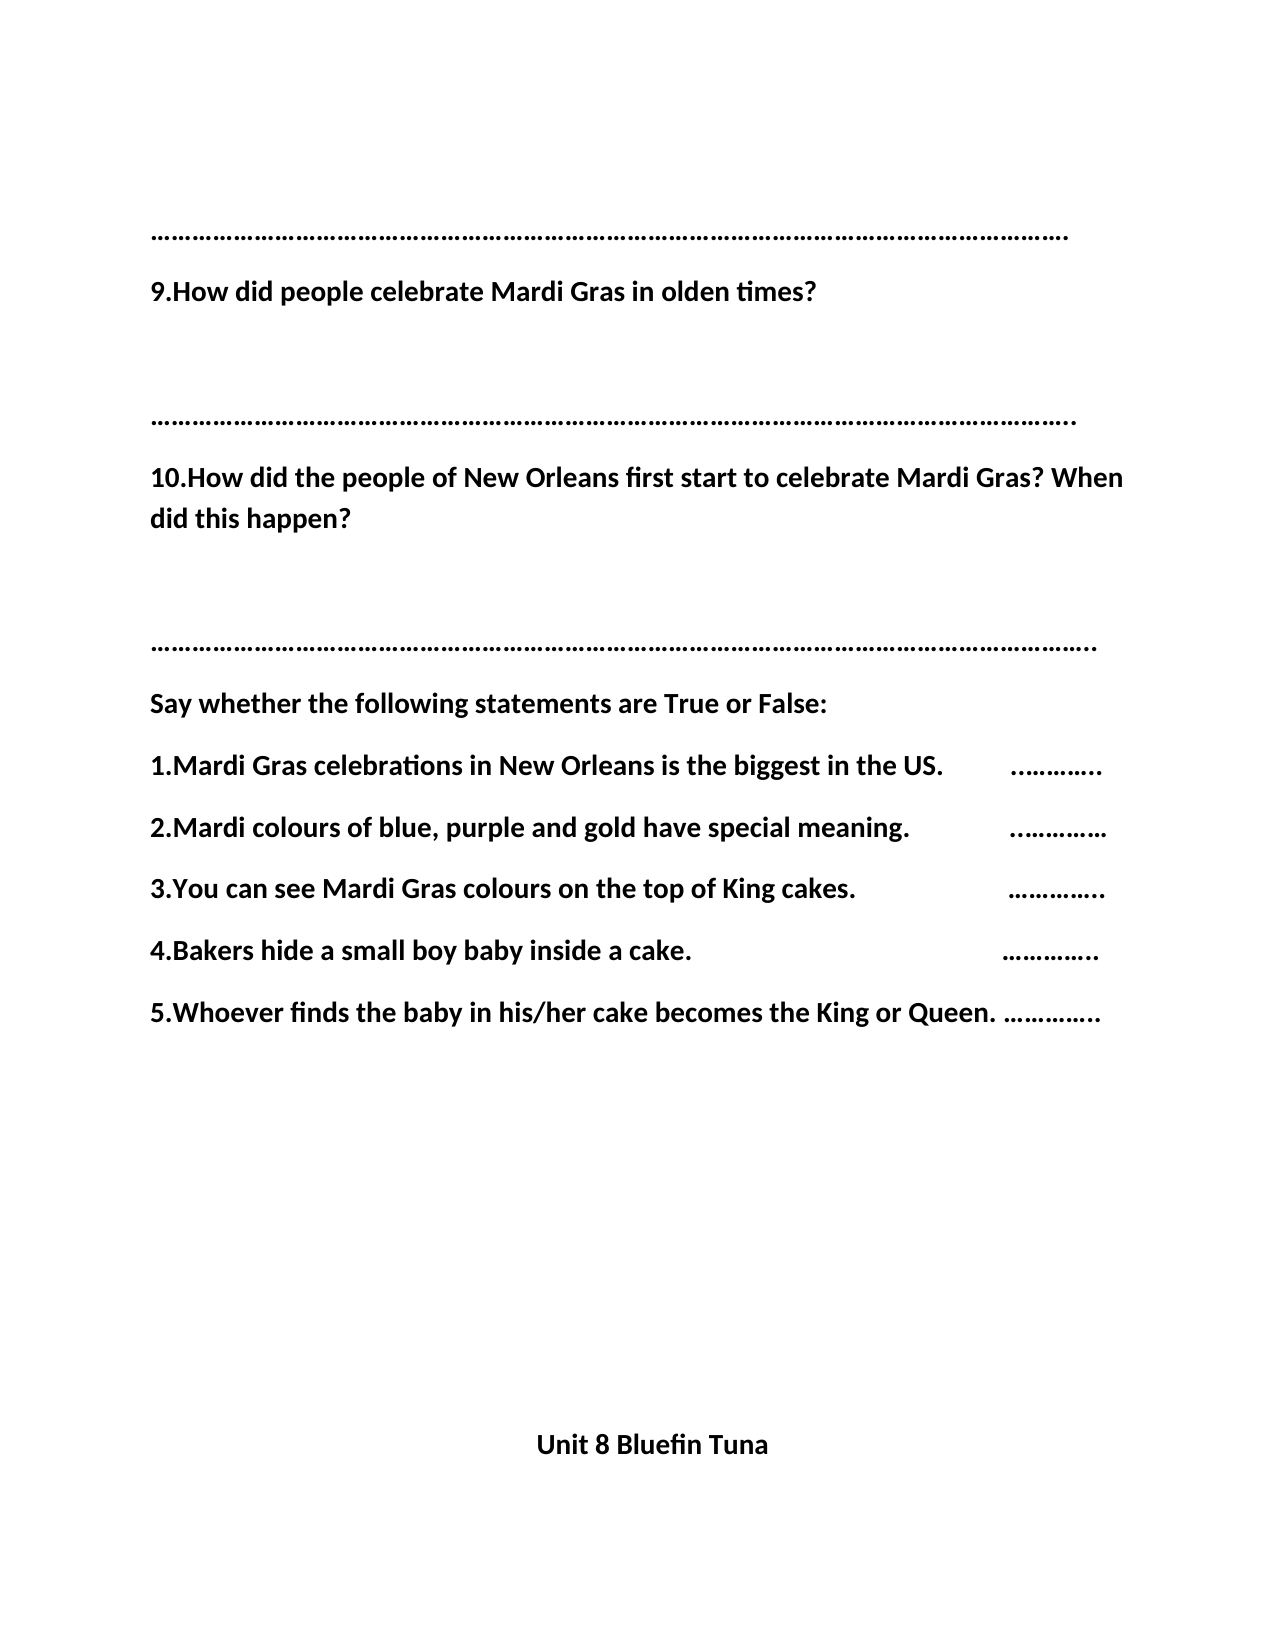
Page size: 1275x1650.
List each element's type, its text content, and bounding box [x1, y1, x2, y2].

text 5.Whoever finds the baby in his/her cake becomes the King or Queen. ………….. [150, 994, 1125, 1029]
text 4.Bakers hide a small boy baby inside a cake. ………….. [150, 932, 1125, 968]
text 3.You can see Mardi Gras colours on the top of King cakes. ………….. [150, 870, 1125, 906]
text ……………………………………………………………………………………………………………………. [150, 212, 1125, 247]
list Unit 8 Bluefin Tuna [150, 1426, 1125, 1462]
text 1.Mardi Gras celebrations in New Orleans is the biggest in the US. ..……….. [150, 747, 1125, 782]
text 2.Mardi colours of blue, purple and gold have special meaning. ..………… [150, 809, 1125, 844]
text Say whether the following statements are True or False: [150, 685, 1125, 721]
text 10.How did the people of New Orleans first start to celebrate Mardi Gras? When did this happen? [150, 459, 1125, 535]
text 9.How did people celebrate Mardi Gras in olden times? [150, 273, 1125, 309]
text ……………………………………………………………………………………………………………………….. [150, 623, 1125, 659]
text …………………………………………………………………………………………………………………….. [150, 397, 1125, 433]
